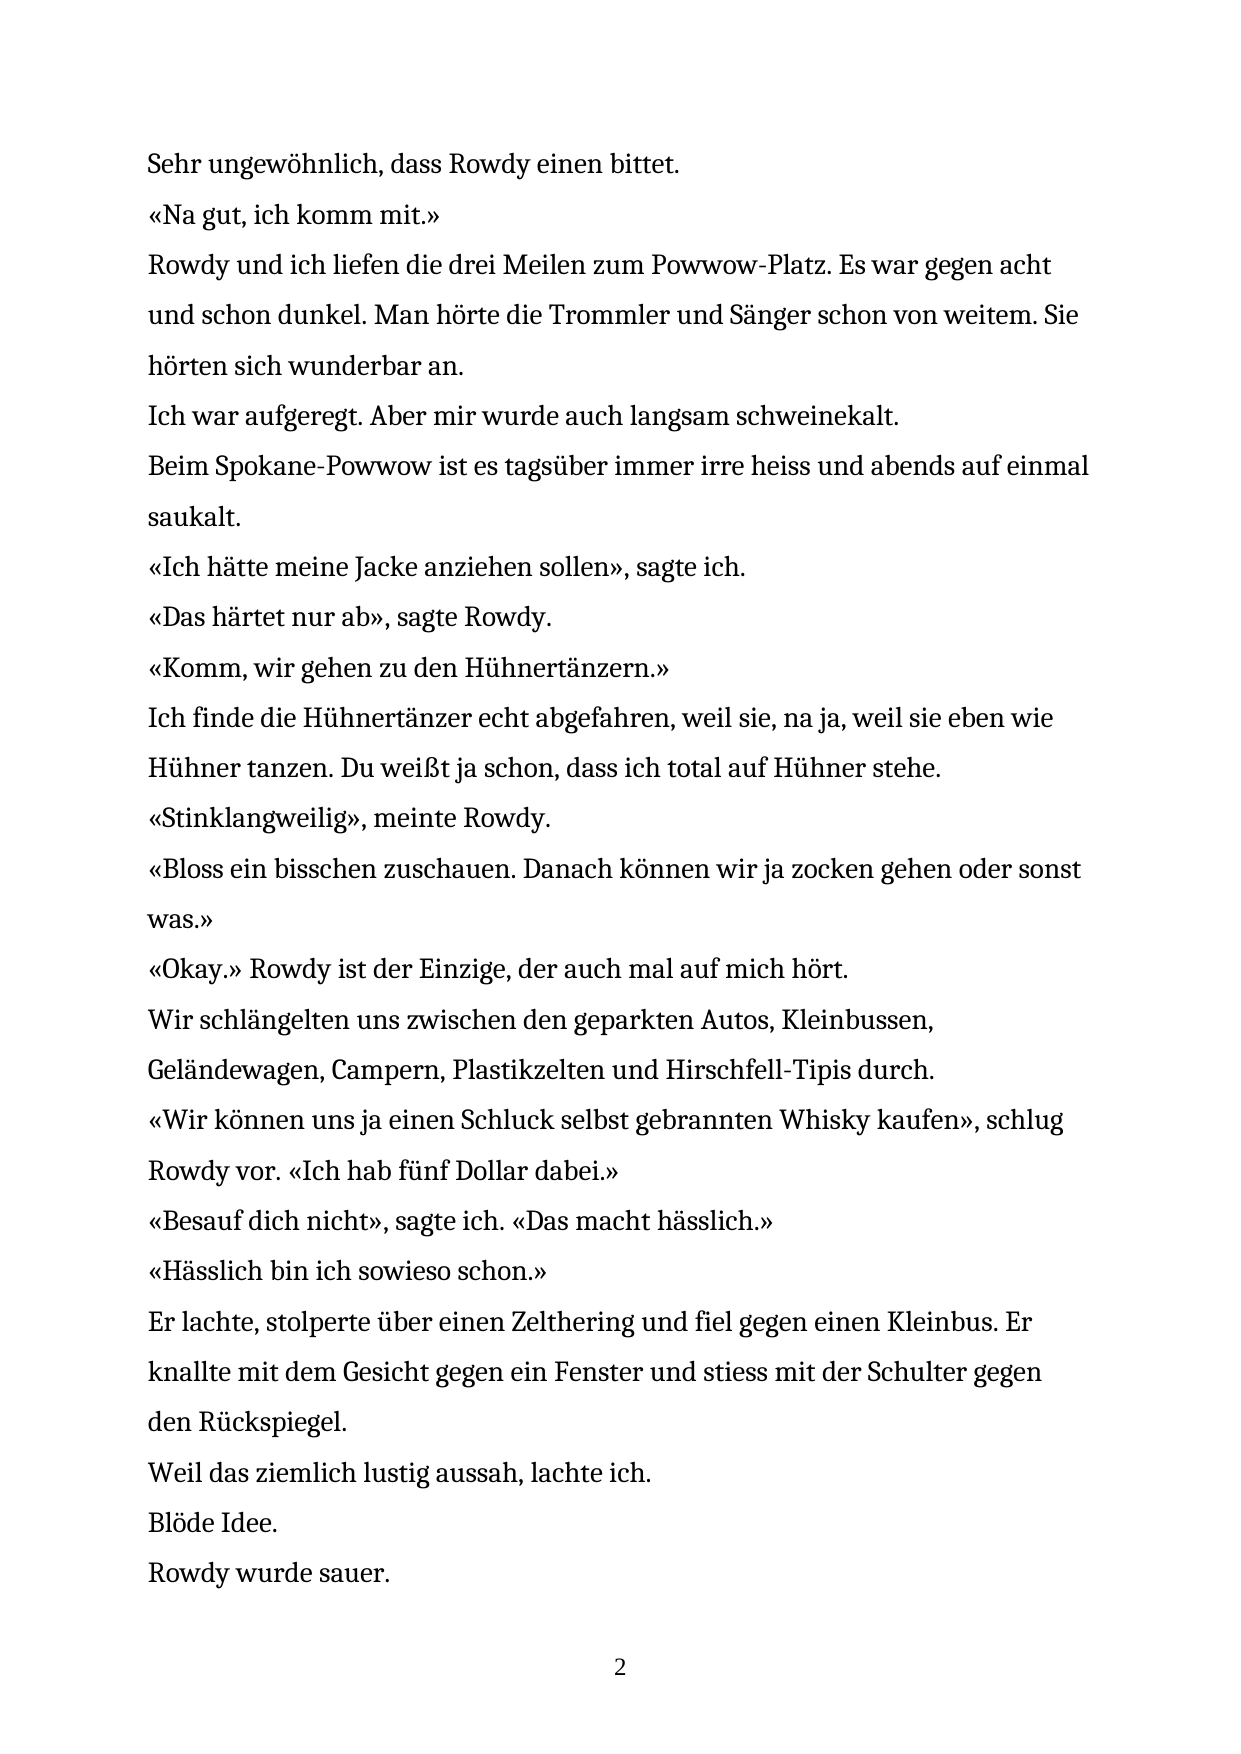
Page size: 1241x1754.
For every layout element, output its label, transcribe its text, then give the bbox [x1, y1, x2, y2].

text Ich finde die Hühnertänzer echt abgefahren, weil sie, na ja, weil sie eben wie Hühner tanzen. Du weißt ja schon, dass ich total auf Hühner stehe. [148, 701, 1093, 785]
text «Okay.» Rowdy ist der Einzige, der auch mal auf mich hört. [148, 953, 1093, 986]
text «Na gut, ich komm mit.» [148, 198, 1093, 231]
text Rowdy wurde sauer. [148, 1556, 1093, 1590]
text «Besauf dich nicht», sagte ich. «Das macht hässlich.» [148, 1204, 1093, 1238]
text Blöde Idee. [148, 1506, 1093, 1539]
text Er lachte, stolperte über einen Zelthering und fiel gegen einen Kleinbus. Er knallte mit dem Gesicht gegen ein Fenster und stiess mit der Schulter gegen den Rückspiegel. [148, 1305, 1093, 1439]
text «Ich hätte meine Jacke anziehen sollen», sagte ich. [148, 550, 1093, 584]
text Sehr ungewöhnlich, dass Rowdy einen bittet. [148, 148, 1093, 181]
text «Stinklangweilig», meinte Rowdy. [148, 802, 1093, 835]
text «Das härtet nur ab», sagte Rowdy. [148, 600, 1093, 634]
text Weil das ziemlich lustig aussah, lachte ich. [148, 1456, 1093, 1489]
text Rowdy und ich liefen die drei Meilen zum Powwow-Platz. Es war gegen acht und schon dunkel. Man hörte die Trommler und Sänger schon von weitem. Sie hörten sich wunderbar an. [148, 248, 1093, 382]
text «Bloss ein bisschen zuschauen. Danach können wir ja zocken gehen oder sonst was.» [148, 852, 1093, 936]
text Wir schlängelten uns zwischen den geparkten Autos, Kleinbussen, Geländewagen, Campern, Plastikzelten und Hirschfell-Tipis durch. [148, 1003, 1093, 1087]
text «Hässlich bin ich sowieso schon.» [148, 1254, 1093, 1288]
text «Komm, wir gehen zu den Hühnertänzern.» [148, 651, 1093, 684]
text Beim Spokane-Powwow ist es tagsüber immer irre heiss und abends auf einmal saukalt. [148, 449, 1093, 533]
text «Wir können uns ja einen Schluck selbst gebrannten Whisky kaufen», schlug Rowdy vor. «Ich hab fünf Dollar dabei.» [148, 1103, 1093, 1187]
text Ich war aufgeregt. Aber mir wurde auch langsam schweinekalt. [148, 399, 1093, 433]
